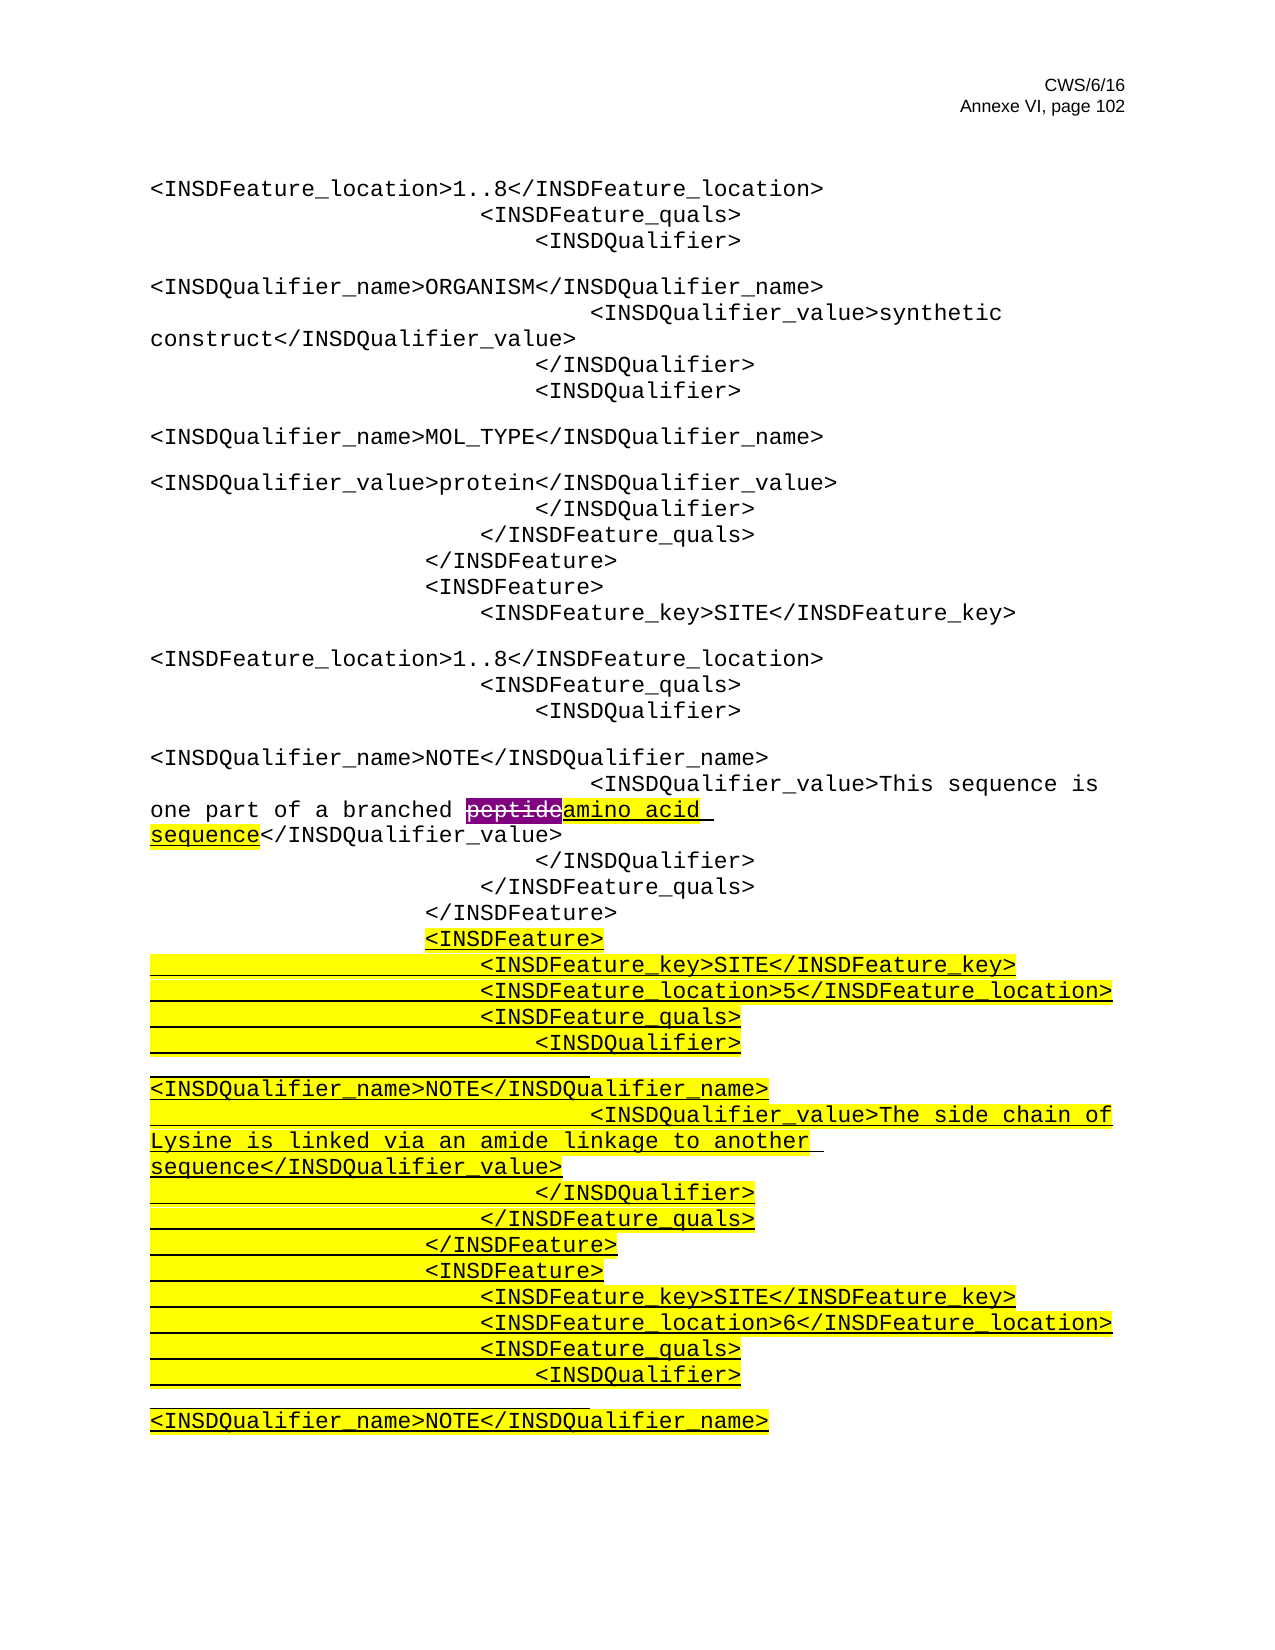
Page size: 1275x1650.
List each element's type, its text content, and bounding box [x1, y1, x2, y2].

text <INSDQualifier> [150, 229, 1125, 255]
text <INSDFeature_location>1..8</INSDFeature_location> [150, 157, 1125, 203]
text <INSDFeature_quals> [150, 203, 1125, 229]
text <INSDQualifier_name>ORGANISM</INSDQualifier_name> [150, 255, 1125, 301]
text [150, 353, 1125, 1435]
text <INSDQualifier_value>synthetic construct</INSDQualifier_value> [150, 301, 1125, 353]
